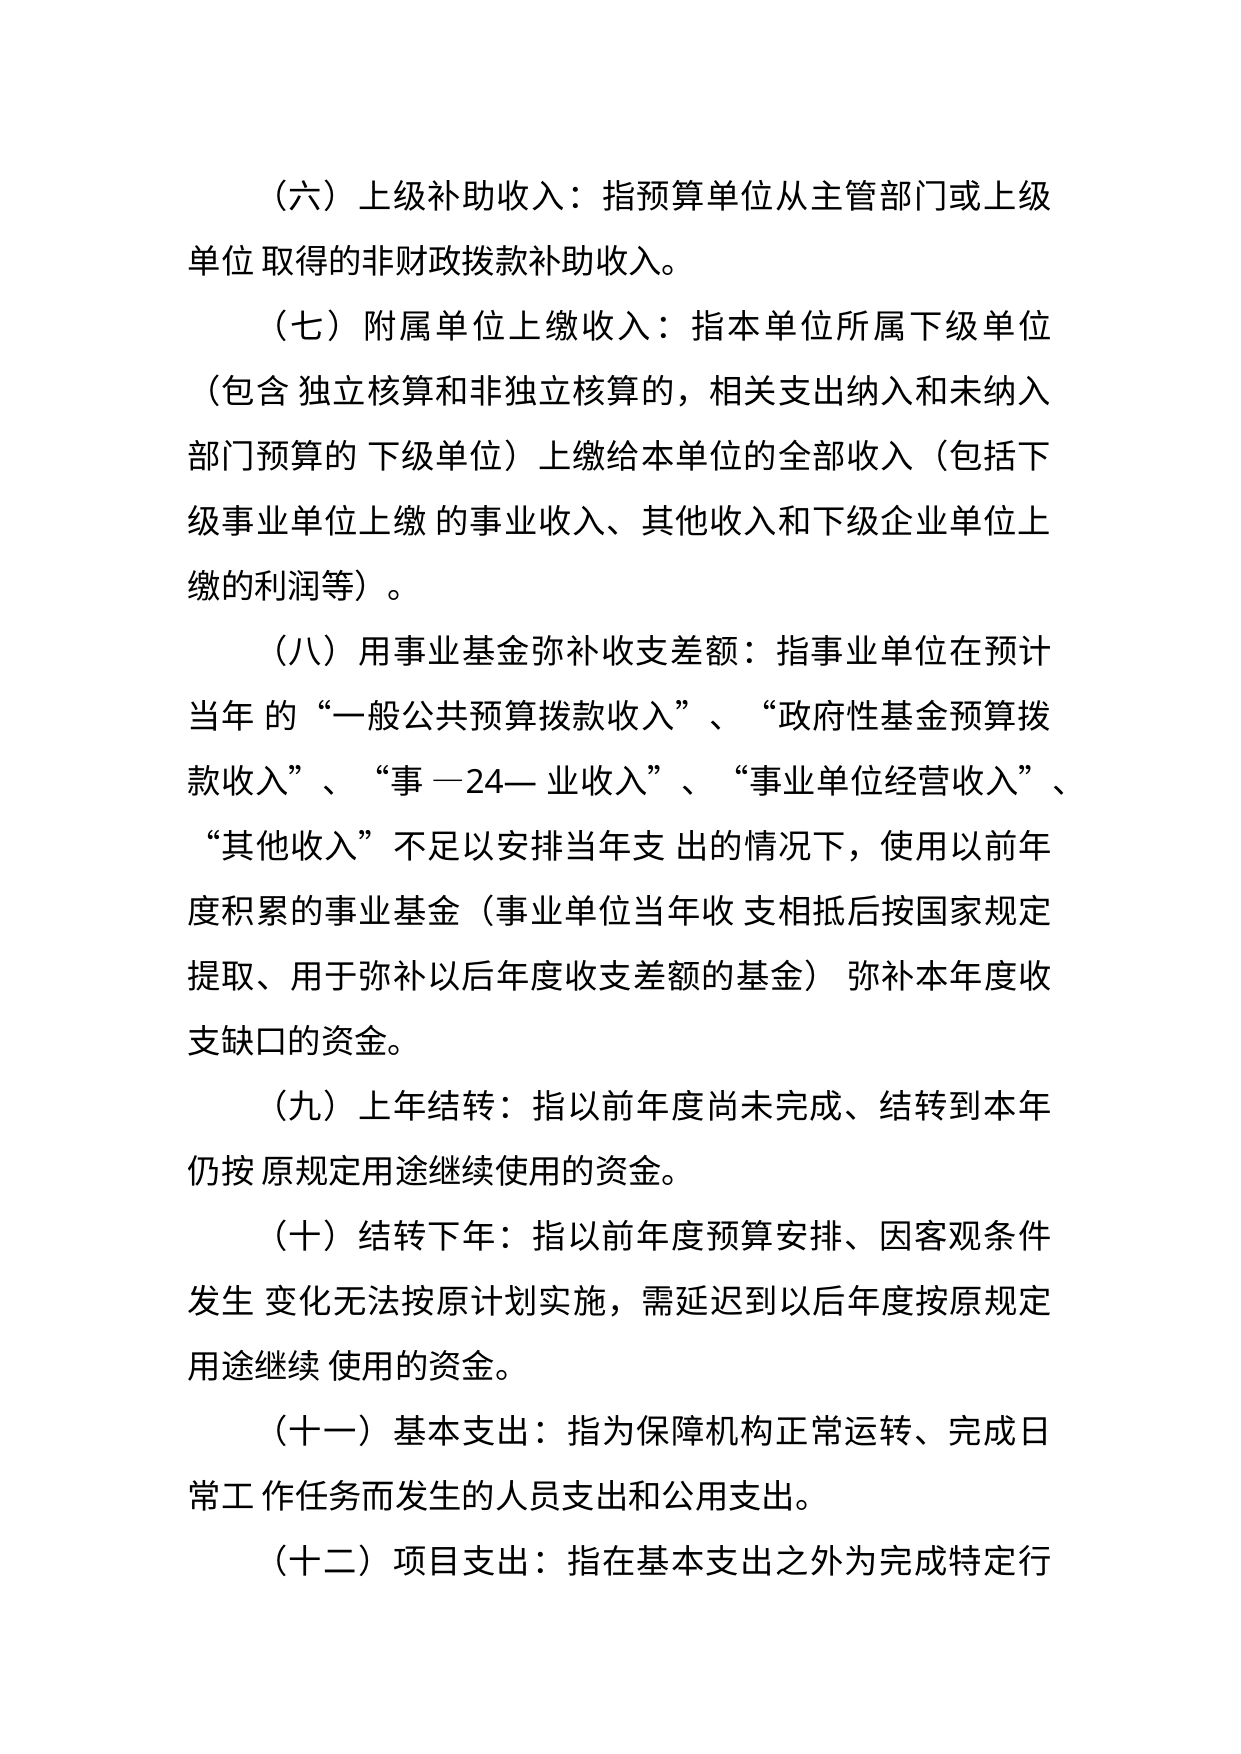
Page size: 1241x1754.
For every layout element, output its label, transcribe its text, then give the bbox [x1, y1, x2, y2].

text （九）上年结转：指以前年度尚未完成、结转到本年仍按 原规定用途继续使用的资金。 [187, 1072, 1053, 1202]
text （七）附属单位上缴收入：指本单位所属下级单位（包含 独立核算和非独立核算的，相关支出纳入和未纳入部门预算的 下级单位）上缴给本单位的全部收入（包括下级事业单位上缴 的事业收入、其他收入和下级企业单位上缴的利润等）。 [187, 292, 1053, 617]
text （十）结转下年：指以前年度预算安排、因客观条件发生 变化无法按原计划实施，需延迟到以后年度按原规定用途继续 使用的资金。 [187, 1202, 1053, 1397]
text （八）用事业基金弥补收支差额：指事业单位在预计当年 的“一般公共预算拨款收入”、“政府性基金预算拨款收入”、“事 —24— 业收入”、“事业单位经营收入”、“其他收入”不足以安排当年支 出的情况下，使用以前年度积累的事业基金（事业单位当年收 支相抵后按国家规定提取、用于弥补以后年度收支差额的基金） 弥补本年度收支缺口的资金。 [187, 617, 1053, 1072]
text （十一）基本支出：指为保障机构正常运转、完成日常工 作任务而发生的人员支出和公用支出。 [187, 1397, 1053, 1527]
text （六）上级补助收入：指预算单位从主管部门或上级单位 取得的非财政拨款补助收入。 [187, 162, 1053, 292]
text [187, 1527, 1053, 1592]
